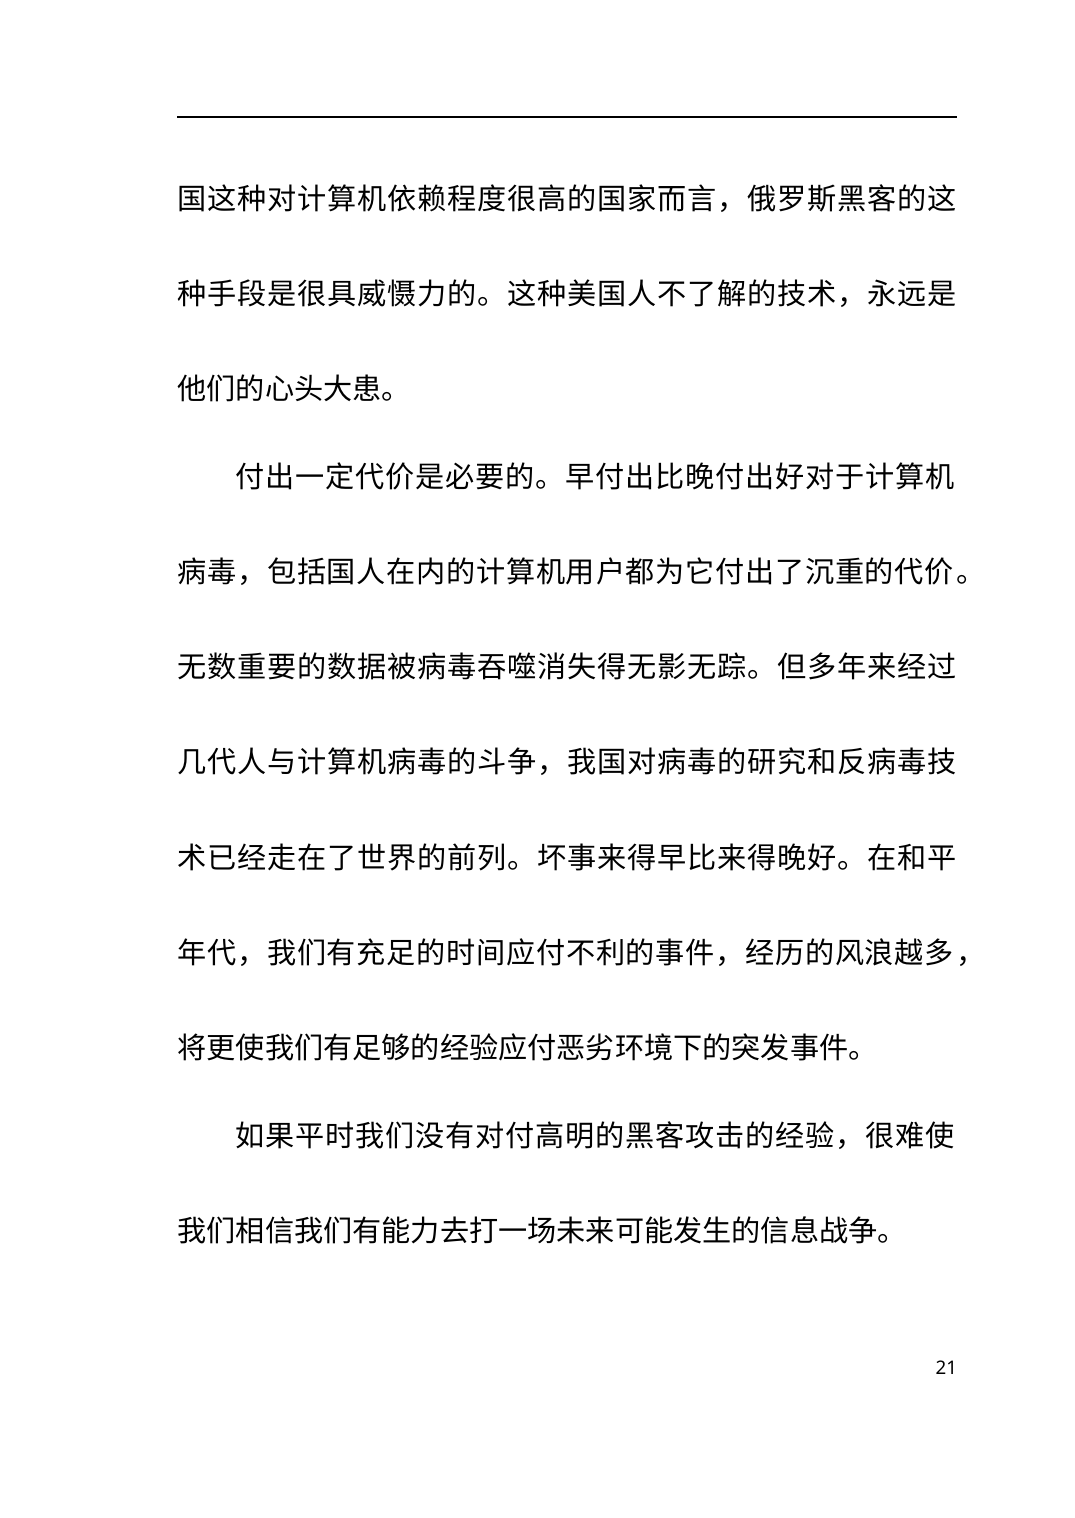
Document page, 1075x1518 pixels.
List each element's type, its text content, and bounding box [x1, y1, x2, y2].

text 付出一定代价是必要的。早付出比晚付出好对于计算机病毒，包括国人在内的计算机用户都为它付出了沉重的代价。无数重要的数据被病毒吞噬消失得无影无踪。但多年来经过几代人与计算机病毒的斗争，我国对病毒的研究和反病毒技术已经走在了世界的前列。坏事来得早比来得晚好。在和平年代，我们有充足的时间应付不利的事件，经历的风浪越多，将更使我们有足够的经验应付恶劣环境下的突发事件。 [177, 435, 957, 1086]
text 如果平时我们没有对付高明的黑客攻击的经验，很难使我们相信我们有能力去打一场未来可能发生的信息战争。 [177, 1094, 957, 1268]
